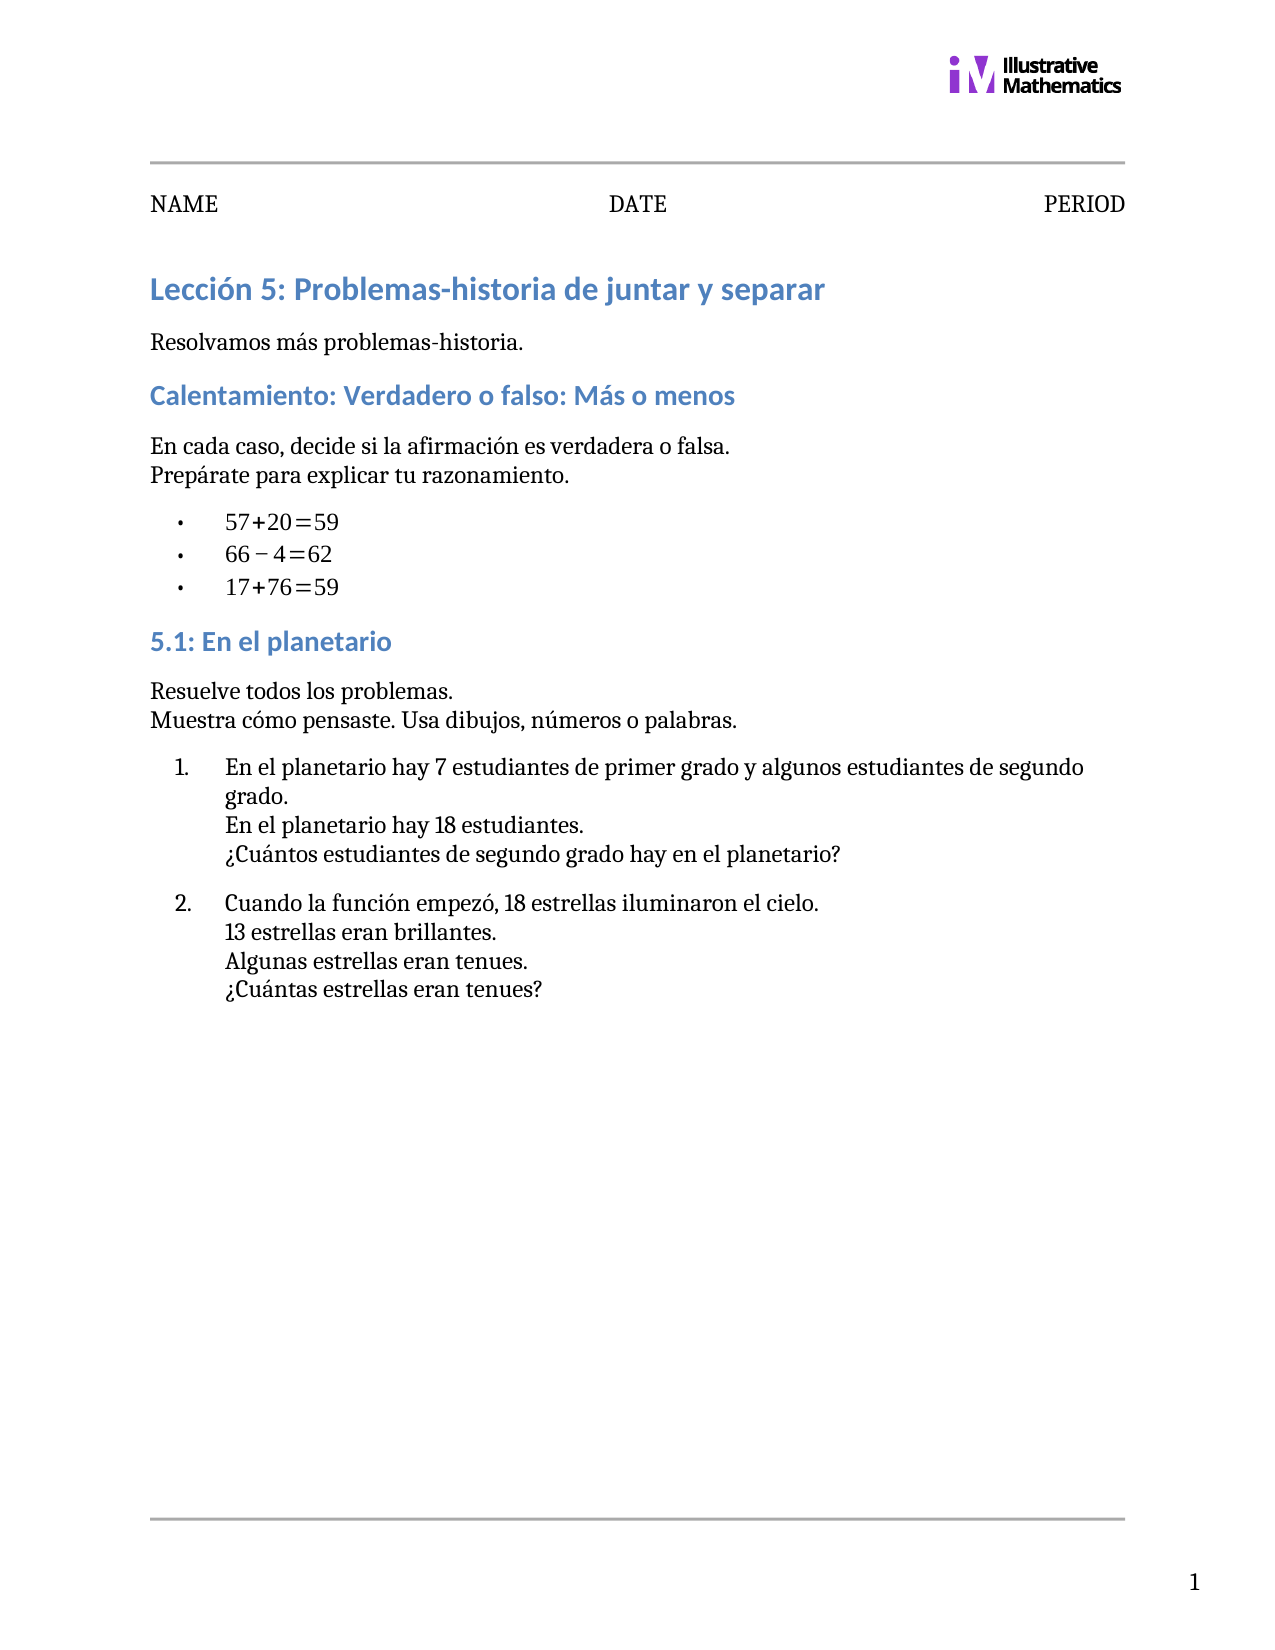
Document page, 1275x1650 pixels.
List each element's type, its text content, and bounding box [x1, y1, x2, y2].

text Resolvamos más problemas-historia. [150, 328, 1125, 357]
picture [949, 55, 1121, 93]
subtitle Lección 5: Problemas-historia de juntar y separar [150, 268, 1125, 309]
text En cada caso, decide si la afirmación es verdadera o falsa. Prepárate para explicar tu razonamiento. [150, 432, 1125, 489]
text Resuelve todos los problemas. Muestra cómo pensaste. Usa dibujos, números o palabras. [150, 677, 1125, 734]
subtitle Calentamiento: Verdadero o falso: Más o menos [150, 377, 1125, 413]
subtitle 5.1: En el planetario [150, 623, 1125, 658]
list Cuando la función empezó, 18 estrellas iluminaron el cielo. 13 estrellas eran brillantes. Algunas estrellas eran tenues. ¿Cuántas estrellas eran tenues? [175, 889, 1125, 1004]
list En el planetario hay 7 estudiantes de primer grado y algunos estudiantes de segundo grado. En el planetario hay 18 estudiantes. ¿Cuántos estudiantes de segundo grado hay en el planetario? [175, 753, 1125, 868]
